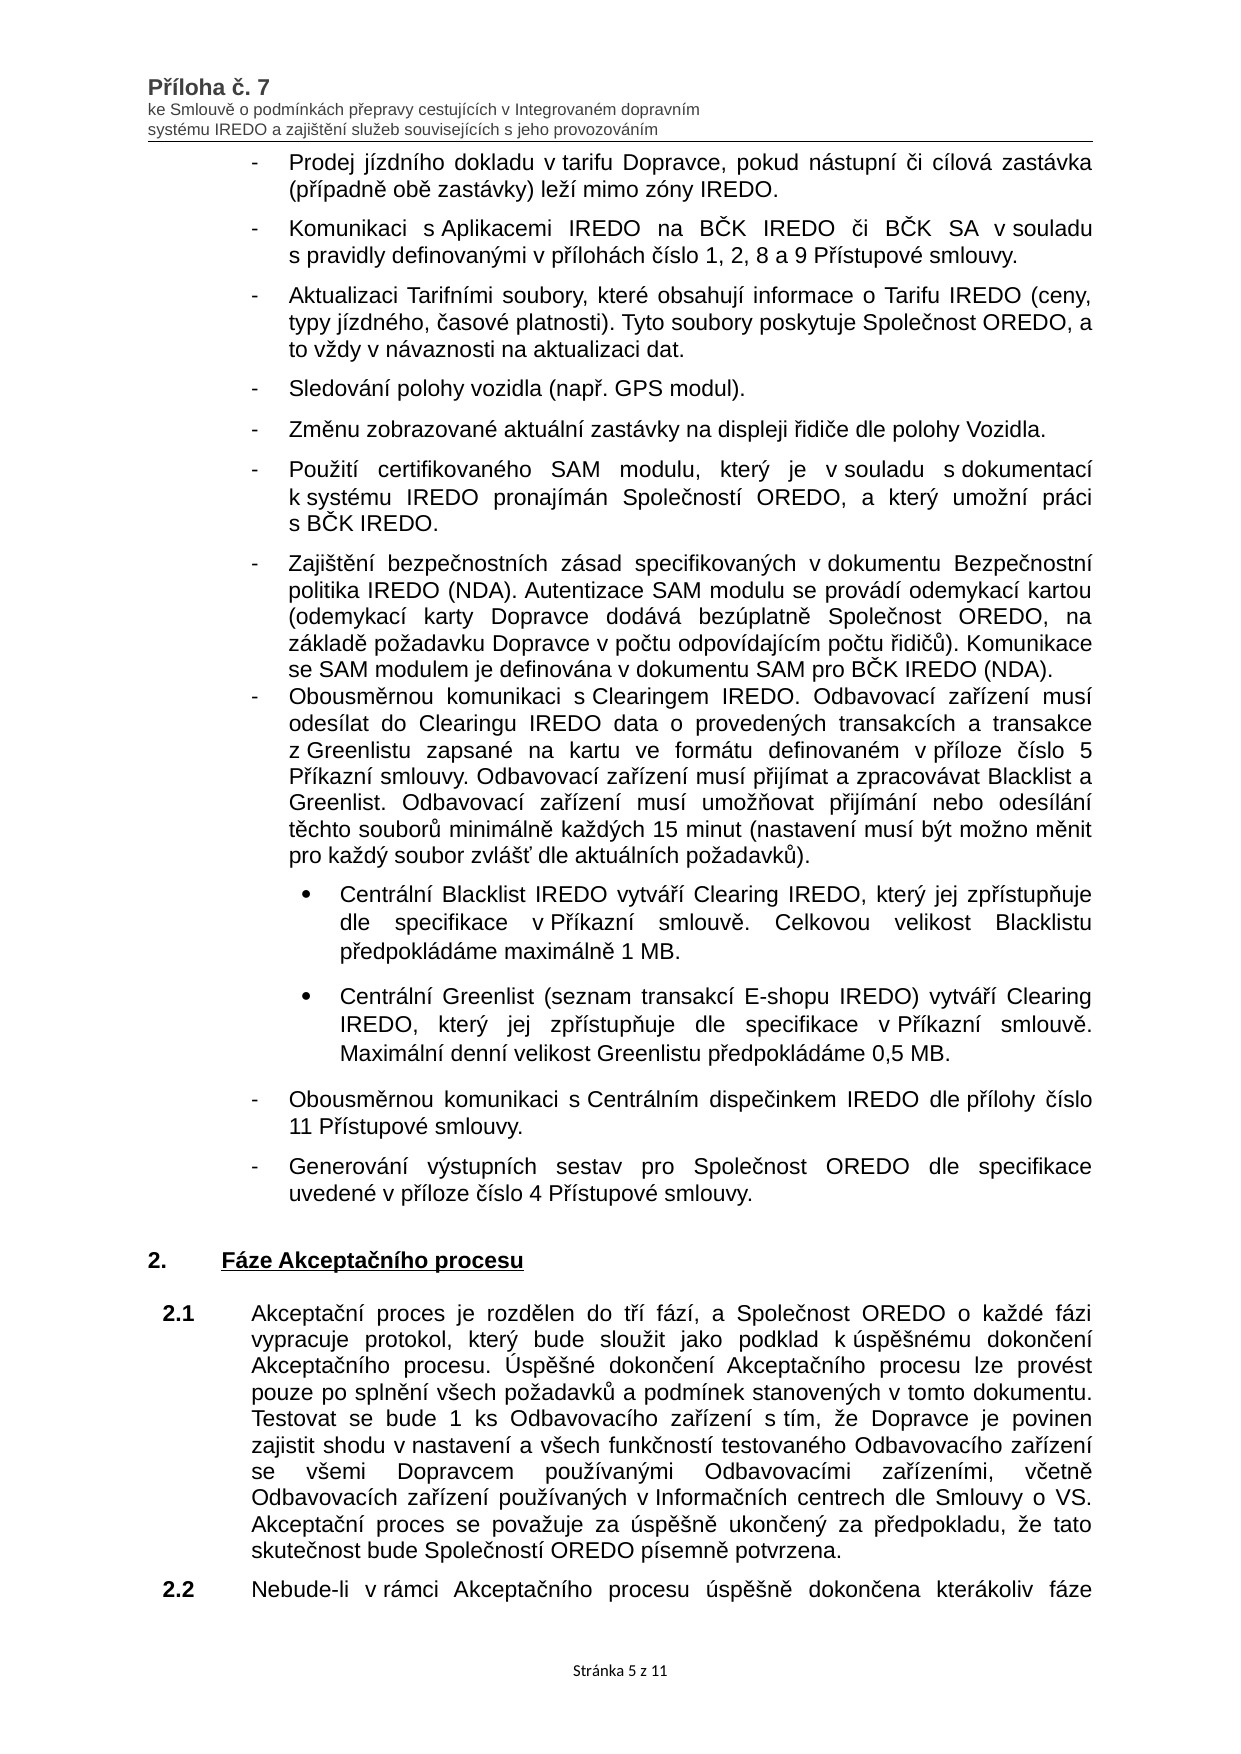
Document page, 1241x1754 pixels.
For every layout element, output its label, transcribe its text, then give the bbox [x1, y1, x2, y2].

list Obousměrnou komunikaci s Centrálním dispečinkem IREDO dle přílohy číslo 11 Přístupové smlouvy. [251, 1085, 1093, 1139]
list Centrální Greenlist (seznam transakcí E-shopu IREDO) vytváří Clearing IREDO, který jej zpřístupňuje dle specifikace v Příkazní smlouvě. Maximální denní velikost Greenlistu předpokládáme 0,5 MB. [302, 983, 1093, 1066]
list Aktualizaci Tarifními soubory, které obsahují informace o Tarifu IREDO (ceny, typy jízdného, časové platnosti). Tyto soubory poskytuje Společnost OREDO, a to vždy v návaznosti na aktualizaci dat. [251, 281, 1093, 362]
list Sledování polohy vozidla (např. GPS modul). [251, 374, 1093, 403]
list Zajištění bezpečnostních zásad specifikovaných v dokumentu Bezpečnostní politika IREDO (NDA). Autentizace SAM modulu se provádí odemykací kartou (odemykací karty Dopravce dodává bezúplatně Společnost OREDO, na základě požadavku Dopravce v počtu odpovídajícím počtu řidičů). Komunikace se SAM modulem je definována v dokumentu SAM pro BČK IREDO (NDA). [251, 549, 1093, 682]
list Změnu zobrazované aktuální zastávky na displeji řidiče dle polohy Vozidla. [251, 415, 1093, 443]
list Použití certifikovaného SAM modulu, který je v souladu s dokumentací k systému IREDO pronajímán Společností OREDO, a který umožní práci s BČK IREDO. [251, 456, 1093, 536]
list Prodej jízdního dokladu v tarifu Dopravce, pokud nástupní či cílová zastávka (případně obě zastávky) leží mimo zóny IREDO. [251, 148, 1093, 202]
list Komunikaci s Aplikacemi IREDO na BČK IREDO či BČK SA v souladu s pravidly definovanými v přílohách číslo 1, 2, 8 a 9 Přístupové smlouvy. [251, 214, 1093, 269]
text Fáze Akceptačního procesu [148, 1247, 1093, 1273]
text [162, 1576, 1093, 1602]
list Generování výstupních sestav pro Společnost OREDO dle specifikace uvedené v příloze číslo 4 Přístupové smlouvy. [251, 1152, 1093, 1206]
list Centrální Blacklist IREDO vytváří Clearing IREDO, který jej zpřístupňuje dle specifikace v Příkazní smlouvě. Celkovou velikost Blacklistu předpokládáme maximálně 1 MB. [302, 881, 1093, 964]
list Obousměrnou komunikaci s Clearingem IREDO. Odbavovací zařízení musí odesílat do Clearingu IREDO data o provedených transakcích a transakce z Greenlistu zapsané na kartu ve formátu definovaném v příloze číslo 5 Příkazní smlouvy. Odbavovací zařízení musí přijímat a zpracovávat Blacklist a Greenlist. Odbavovací zařízení musí umožňovat přijímání nebo odesílání těchto souborů minimálně každých 15 minut (nastavení musí být možno měnit pro každý soubor zvlášť dle aktuálních požadavků). [251, 682, 1093, 868]
text Akceptační proces je rozdělen do tří fází, a Společnost OREDO o každé fázi vypracuje protokol, který bude sloužit jako podklad k úspěšnému dokončení Akceptačního procesu. Úspěšné dokončení Akceptačního procesu lze provést pouze po splnění všech požadavků a podmínek stanovených v tomto dokumentu. Testovat se bude 1 ks Odbavovacího zařízení s tím, že Dopravce je povinen zajistit shodu v nastavení a všech funkčností testovaného Odbavovacího zařízení se všemi Dopravcem používanými Odbavovacími zařízeními, včetně Odbavovacích zařízení používaných v Informačních centrech dle Smlouvy o VS. Akceptační proces se považuje za úspěšně ukončený za předpokladu, že tato skutečnost bude Společností OREDO písemně potvrzena. [162, 1300, 1093, 1563]
